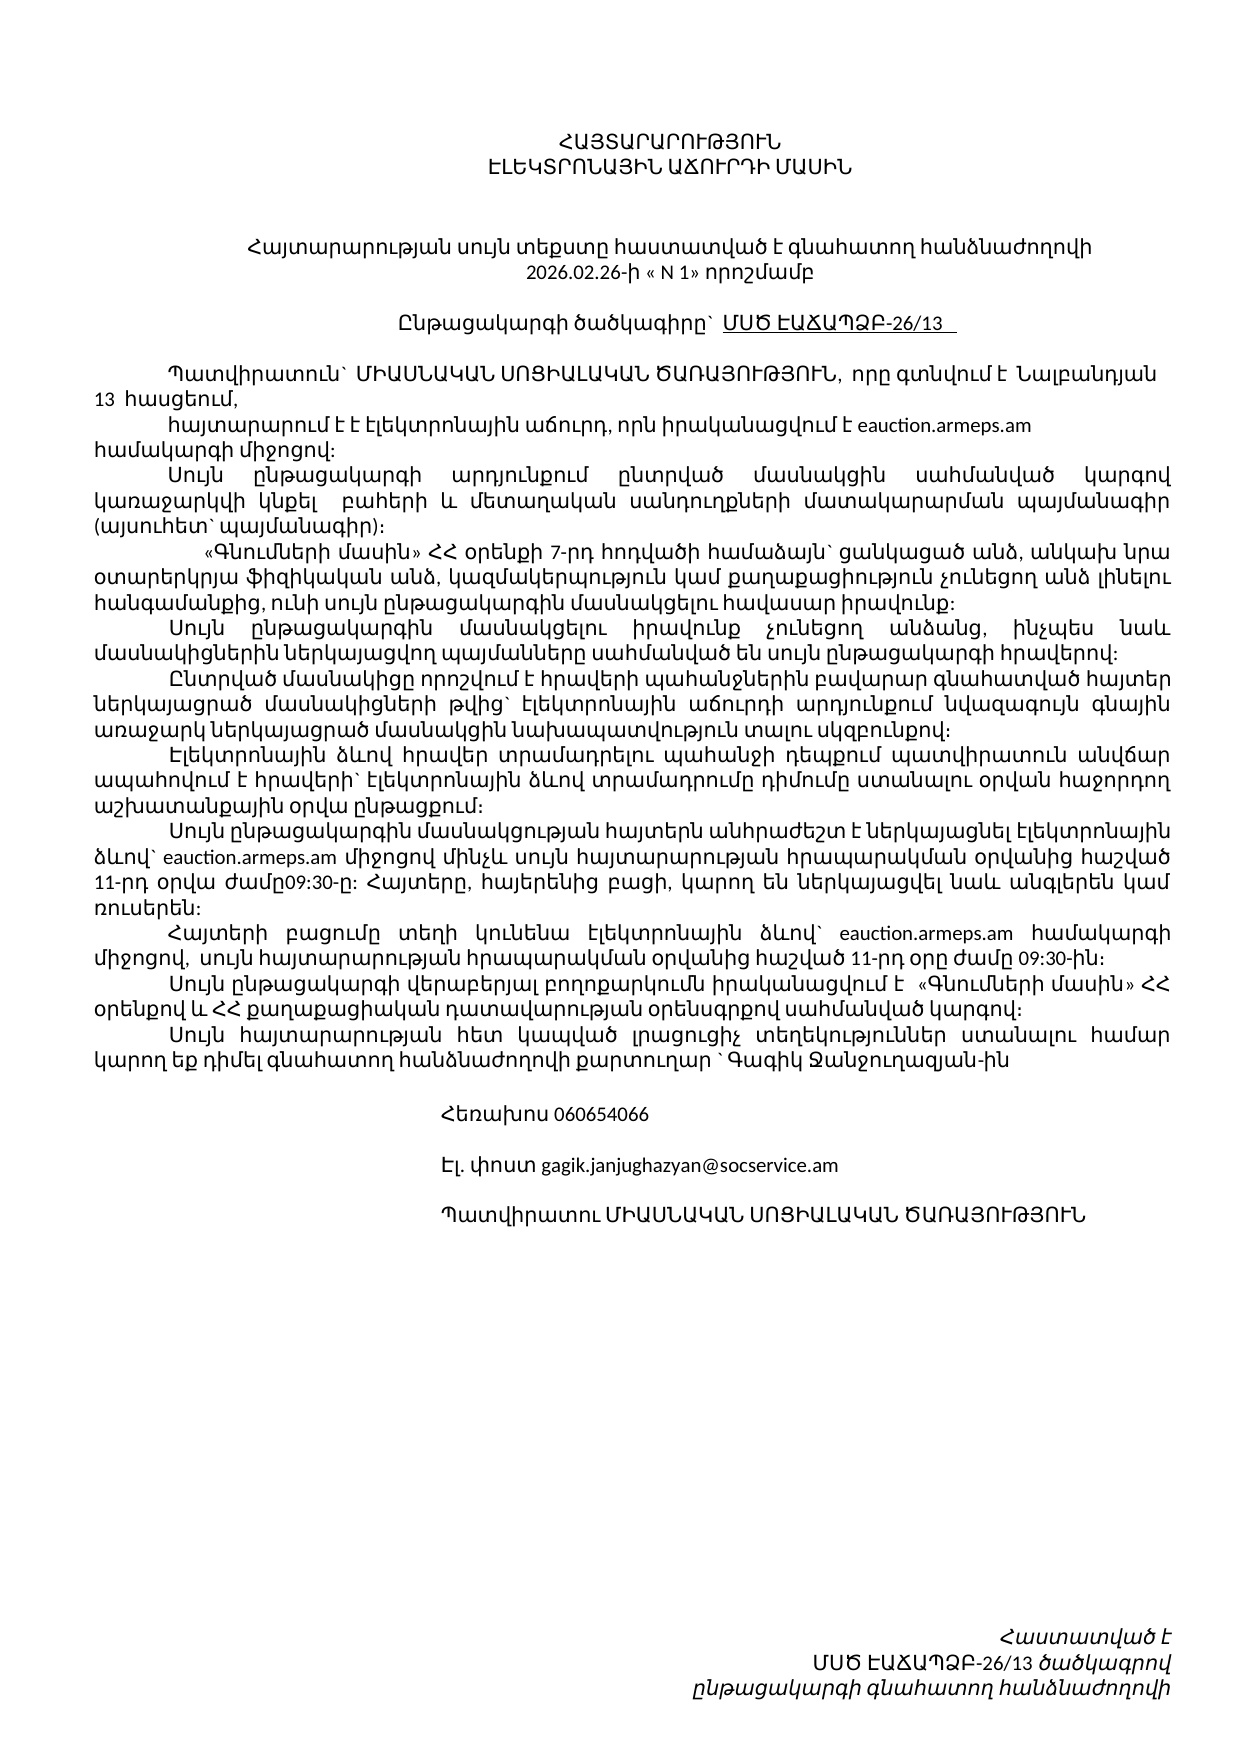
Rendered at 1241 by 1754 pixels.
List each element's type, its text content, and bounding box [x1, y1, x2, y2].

text Էլ. փոստ gagik.janjughazyan@socservice.am [94, 1152, 1171, 1177]
text Էլեկտրոնային ձևով հրավեր տրամադրելու պահանջի դեպքում պատվիրատուն անվճար ապահովում է հրավերի` էլեկտրոնային ձևով տրամադրումը դիմումը ստանալու օրվան հաջորդող աշխատանքային օրվա ընթացքում։ [94, 742, 1171, 818]
text Սույն ընթացակարգին մասնակցության հայտերն անհրաժեշտ է ներկայացնել էլեկտրոնային ձևով` eauction.armeps.am միջոցով մինչև սույն հայտարարության հրապարակման օրվանից հաշված 11-րդ օրվա ժամը09:30-ը: Հայտերը, հայերենից բացի, կարող են ներկայացվել նաև անգլերեն կամ ռուսերեն: [94, 818, 1171, 920]
text ընթացակարգի գնահատող հանձնաժողովի [94, 1675, 1171, 1701]
text Հայտերի բացումը տեղի կունենա էլեկտրոնային ձևով` eauction.armeps.am համակարգի միջոցով, սույն հայտարարության հրապարակման օրվանից հաշված 11-րդ օրը ժամը 09:30-ին։ [94, 920, 1171, 971]
text հայտարարում է է էլեկտրոնային աճուրդ, որն իրականացվում է eauction.armeps.am համակարգի միջոցով: [94, 412, 1171, 463]
text Ընտրված մասնակիցը որոշվում է հրավերի պահանջներին բավարար գնահատված հայտեր ներկայացրած մասնակիցների թվից` էլեկտրոնային աճուրդի արդյունքում նվազագույն գնային առաջարկ ներկայացրած մասնակցին նախապատվություն տալու սկզբունքով։ [94, 666, 1171, 742]
text «Գնումների մասին» ՀՀ օրենքի 7-րդ հոդվածի համաձայն` ցանկացած անձ, անկախ նրա օտարերկրյա ֆիզիկական անձ, կազմակերպություն կամ քաղաքացիություն չունեցող անձ լինելու հանգամանքից, ունի սույն ընթացակարգին մասնակցելու հավասար իրավունք: [94, 539, 1171, 615]
text ՀԱՅՏԱՐԱՐՈՒԹՅՈՒՆ [94, 129, 1171, 154]
text 2026.02.26 -ի « N 1» որոշմամբ [94, 259, 1171, 285]
text Ընթացակարգի ծածկագիրը` ՄՍԾ ԷԱՃԱՊՁԲ-26/13 [94, 310, 1171, 336]
text Սույն ընթացակարգի արդյունքում ընտրված մասնակցին սահմանված կարգով կառաջարկվի կնքել բահերի և մետաղական սանդուղքների մատակարարման պայմանագիր (այսուհետ` պայմանագիր)։ [94, 463, 1171, 539]
text Պատվիրատու ՄԻԱՍՆԱԿԱՆ ՍՈՑԻԱԼԱԿԱՆ ԾԱՌԱՅՈՒԹՅՈՒՆ [94, 1203, 1171, 1228]
text Հաստատված է [94, 1624, 1171, 1650]
text Սույն հայտարարության հետ կապված լրացուցիչ տեղեկություններ ստանալու համար կարող եք դիմել գնահատող հանձնաժողովի քարտուղար ` Գագիկ Ջանջուղազյան-ին [94, 1022, 1171, 1073]
text Սույն ընթացակարգի վերաբերյալ բողոքարկումն իրականացվում է «Գնումների մասին» ՀՀ օրենքով և ՀՀ քաղաքացիական դատավարության օրենսգրքով սահմանված կարգով։ [94, 971, 1171, 1022]
text Պատվիրատուն` ՄԻԱՍՆԱԿԱՆ ՍՈՑԻԱԼԱԿԱՆ ԾԱՌԱՅՈՒԹՅՈՒՆ, որը գտնվում է Նալբանդյան 13 հասցեում, [94, 361, 1171, 412]
text Հայտարարության սույն տեքստը հաստատված է գնահատող հանձնաժողովի [94, 234, 1171, 259]
text ՄՍԾ ԷԱՃԱՊՁԲ-26/13 ծածկագրով [94, 1650, 1171, 1675]
text Սույն ընթացակարգին մասնակցելու իրավունք չունեցող անձանց, ինչպես նաև մասնակիցներին ներկայացվող պայմանները սահմանված են սույն ընթացակարգի հրավերով: [94, 615, 1171, 666]
text ԷԼԵԿՏՐՈՆԱՅԻՆ ԱՃՈՒՐԴԻ ՄԱՍԻՆ [94, 154, 1171, 180]
text Հեռախոս 060654066 [94, 1101, 1171, 1126]
